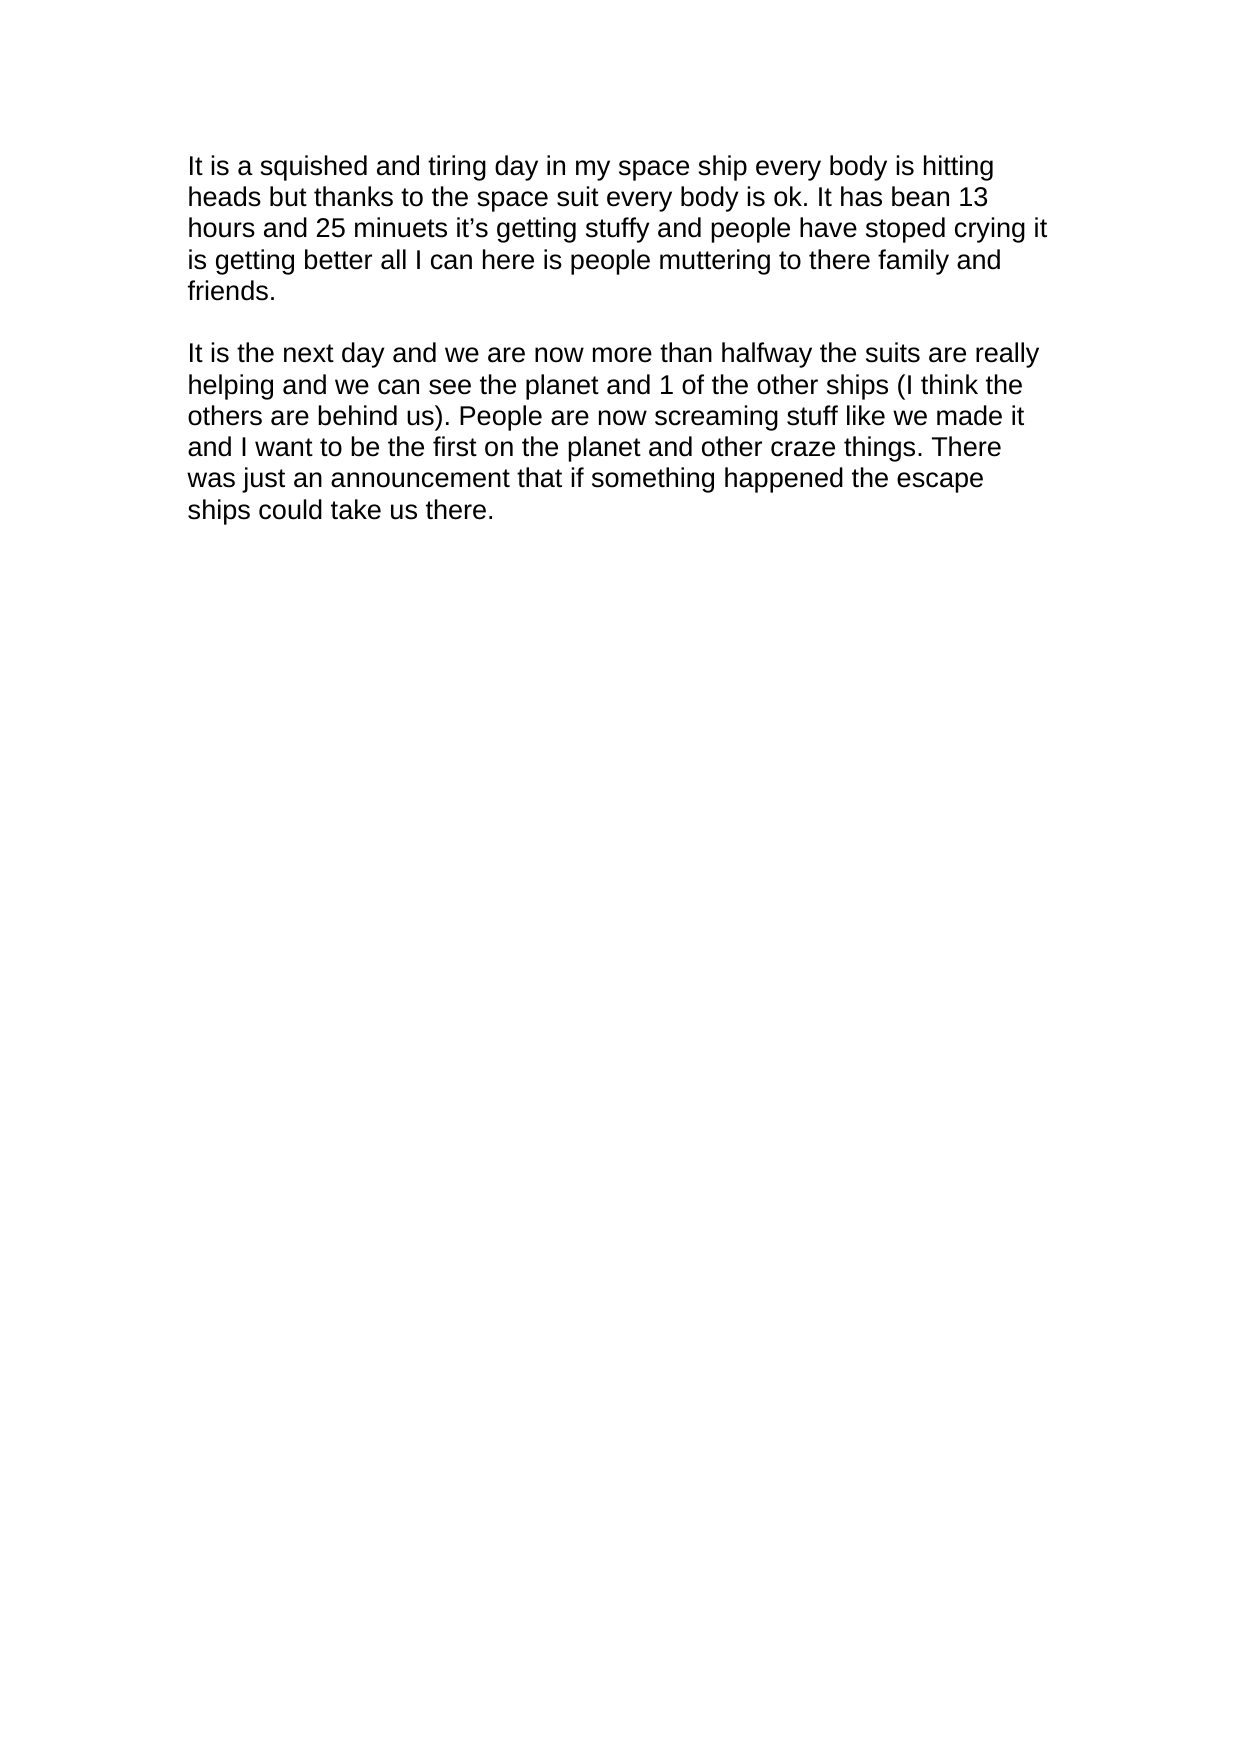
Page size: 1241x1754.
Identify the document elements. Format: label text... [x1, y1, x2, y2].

text It is a squished and tiring day in my space ship every body is hitting heads but thanks to the space suit every body is ok. It has bean 13 hours and 25 minuets it’s getting stuffy and people have stoped crying it is getting better all I can here is people muttering to there family and friends. [187, 150, 1053, 306]
text It is the next day and we are now more than halfway the suits are really helping and we can see the planet and 1 of the other ships (I think the others are behind us). People are now screaming stuff like we made it and I want to be the first on the planet and other craze things. There was just an announcement that if something happened the escape ships could take us there. [187, 337, 1053, 525]
